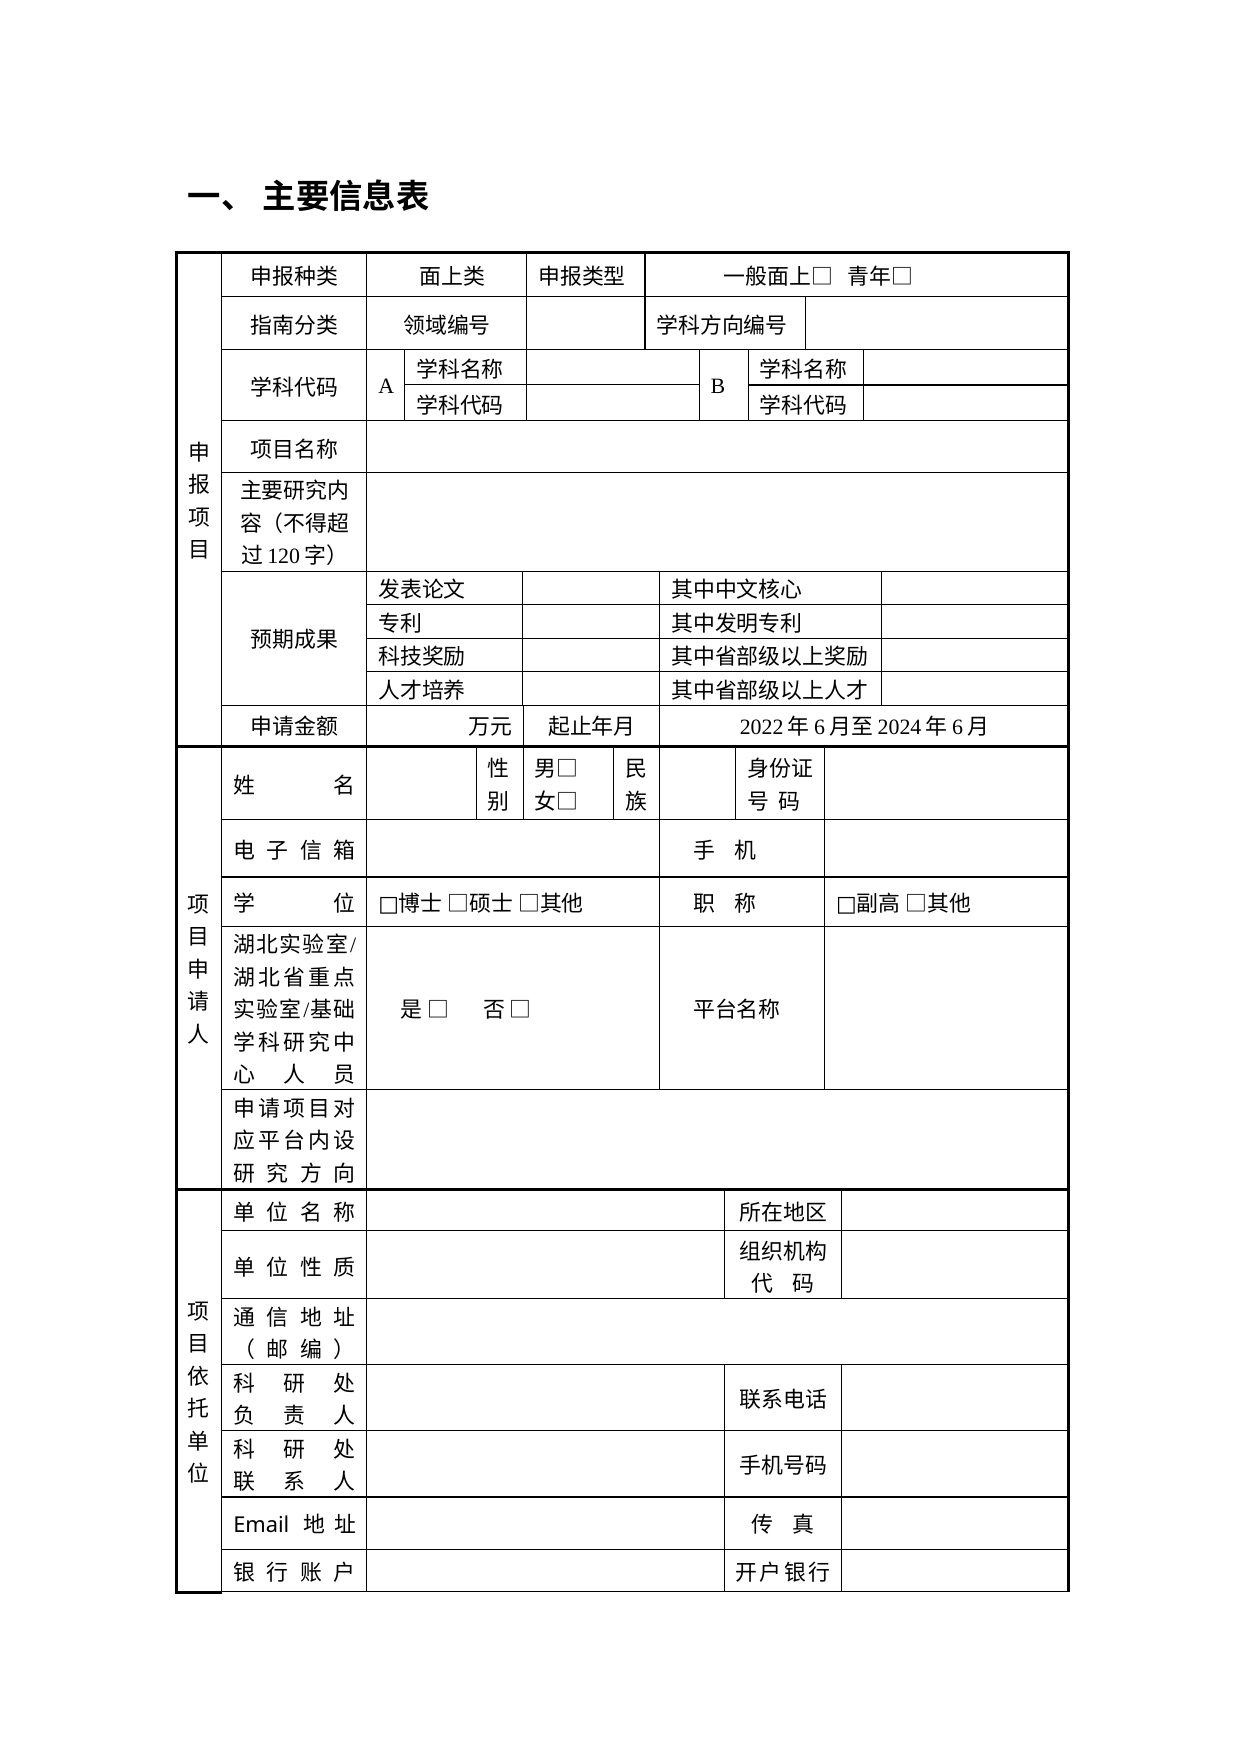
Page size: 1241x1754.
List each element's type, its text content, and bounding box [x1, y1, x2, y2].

table_cell [523, 639, 659, 671]
table_cell [842, 1365, 1067, 1430]
table_cell 发表论文 [367, 572, 522, 604]
table_cell 所在地区 [725, 1191, 841, 1230]
table_cell 单位性质 [222, 1231, 366, 1298]
table_cell [523, 605, 659, 638]
table_cell [523, 672, 659, 705]
table_cell [367, 1191, 724, 1230]
table_cell B [700, 350, 748, 420]
table_cell [842, 1191, 1067, 1230]
table_cell 领域编号 [367, 297, 526, 348]
table_cell 传 真 [725, 1498, 841, 1549]
table_cell 项 目 依 托 单 位 [178, 1191, 221, 1591]
table_cell [825, 927, 1067, 1089]
table_cell 学科代码 [405, 385, 526, 420]
list 主要信息表 [187, 162, 1053, 227]
table_cell [527, 350, 699, 384]
table_cell [367, 1299, 1067, 1364]
table_cell 科 研 处 联系人 [222, 1431, 366, 1496]
table_cell 湖北实验室/湖北省重点实验室/基础学科研究中心人员 [222, 927, 366, 1089]
table_cell □博士 □硕士 □其他 [367, 878, 659, 926]
table_cell [806, 297, 1067, 348]
table_cell 是 □ 否 □ [367, 927, 659, 1089]
table_cell 申请项目对应平台内设研究方向 [222, 1090, 366, 1188]
table_cell [864, 386, 1067, 420]
table_cell 职 称 [660, 878, 824, 926]
table_cell [367, 421, 1067, 472]
table_cell 学科代码 [749, 386, 863, 420]
table_cell 通信地址 （邮编） [222, 1299, 366, 1364]
table_cell 开户银行 （全称） [725, 1550, 841, 1591]
table_cell Email地址 [222, 1498, 366, 1549]
table_cell [367, 748, 476, 819]
table_cell [842, 1231, 1067, 1298]
table_cell 电子信箱 [222, 820, 366, 876]
table_cell [842, 1431, 1067, 1496]
table_cell [367, 1498, 724, 1549]
table_cell 2022年6月至2024年6月 [660, 706, 1067, 744]
table_cell 身份证 号 码 [736, 748, 824, 819]
table_cell [882, 605, 1067, 638]
table_cell 姓名 [222, 748, 366, 819]
table_cell [367, 820, 659, 876]
table_cell [825, 748, 1067, 819]
table_cell [523, 572, 659, 604]
table_cell 人才培养 [367, 672, 522, 705]
table_cell 学科名称 [405, 350, 526, 384]
table_cell [864, 350, 1067, 384]
table_cell 科技奖励 [367, 639, 522, 671]
table_cell [882, 572, 1067, 604]
table_cell [367, 473, 1067, 571]
table_cell [527, 297, 644, 348]
table_cell [825, 820, 1067, 876]
table_cell [367, 1231, 724, 1298]
table_cell 起止年月 [524, 706, 659, 744]
table_cell 学科名称 [749, 350, 863, 384]
table_cell [842, 1498, 1067, 1549]
table_cell 项目名称 [222, 421, 366, 472]
table_cell 银行账户 名称（全称） [222, 1550, 366, 1591]
table_cell [882, 639, 1067, 671]
table_cell 平台名称 [660, 927, 824, 1089]
table_cell 民族 [614, 748, 659, 819]
table_cell 组织机构代 码 [725, 1231, 841, 1298]
table_cell 预期成果 [222, 572, 366, 705]
table_cell 专利 [367, 605, 522, 638]
table_header 面上类 [367, 254, 526, 296]
table_header 申报种类 [222, 254, 366, 296]
table_cell 男□ 女□ [524, 748, 613, 819]
table_cell 性别 [477, 748, 523, 819]
table_cell 科研处 负责人 [222, 1365, 366, 1430]
table_cell [882, 672, 1067, 705]
table_cell [367, 1550, 724, 1591]
table_cell 单位名称 [222, 1191, 366, 1230]
table_cell [367, 1090, 1067, 1188]
table_header 一般面上□ 青年□ [646, 254, 1067, 296]
table_cell [367, 1431, 724, 1496]
table_cell [842, 1550, 1067, 1591]
table_cell 学位 [222, 878, 366, 926]
table_cell 万元 [367, 706, 523, 744]
table_cell [367, 1365, 724, 1430]
table_cell 申请金额 [222, 706, 366, 744]
table_cell 联系电话 [725, 1365, 841, 1430]
table_cell 项目申请人 [178, 748, 221, 1188]
table_cell 指南分类 [222, 297, 366, 348]
table_cell 其中中文核心 [660, 572, 881, 604]
table_cell 学科代码 [222, 350, 366, 420]
table_cell 主要研究内容（不得超过120字） [222, 473, 366, 571]
table_header 申报类型 [527, 254, 644, 296]
table_cell [660, 748, 735, 819]
table_cell [527, 385, 699, 420]
table_cell 手机号码 [725, 1431, 841, 1496]
table_header 申报项目 [178, 254, 221, 744]
table_cell 学科方向编号 [646, 297, 805, 348]
table_cell A [367, 350, 404, 420]
table_cell 其中省部级以上奖励 [660, 639, 881, 671]
table_cell 其中省部级以上人才 [660, 672, 881, 705]
table_cell 其中发明专利 [660, 605, 881, 638]
table_cell 手 机 [660, 820, 824, 876]
table_cell □副高 □其他 [825, 878, 1067, 926]
